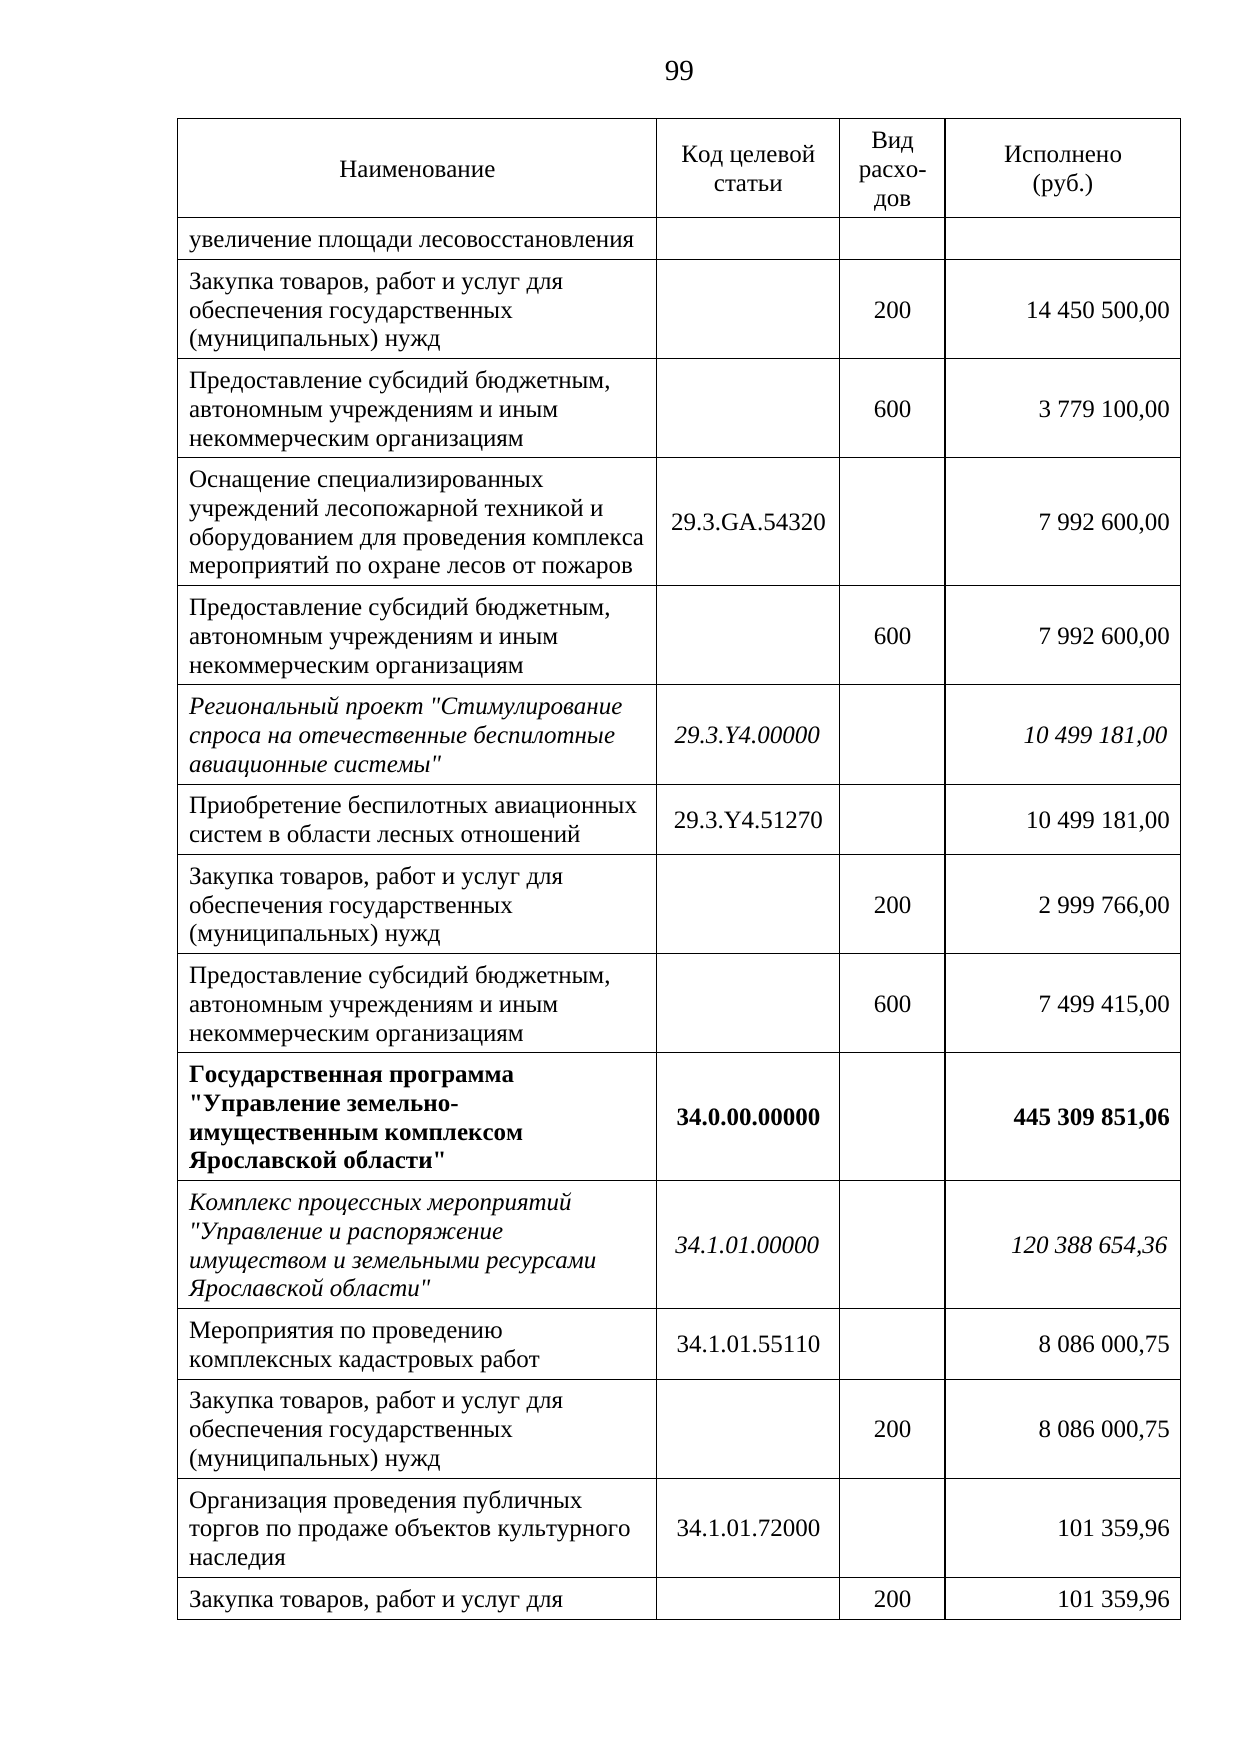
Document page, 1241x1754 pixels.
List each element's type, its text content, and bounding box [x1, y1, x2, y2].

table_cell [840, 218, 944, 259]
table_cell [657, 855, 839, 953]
table_header Вид расхо-дов [840, 119, 944, 217]
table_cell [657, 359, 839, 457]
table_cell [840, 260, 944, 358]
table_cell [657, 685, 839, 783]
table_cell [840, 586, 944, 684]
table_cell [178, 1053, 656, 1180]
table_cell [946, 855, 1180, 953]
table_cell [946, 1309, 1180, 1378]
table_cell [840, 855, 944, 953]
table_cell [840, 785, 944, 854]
table_header Наименование [178, 119, 656, 217]
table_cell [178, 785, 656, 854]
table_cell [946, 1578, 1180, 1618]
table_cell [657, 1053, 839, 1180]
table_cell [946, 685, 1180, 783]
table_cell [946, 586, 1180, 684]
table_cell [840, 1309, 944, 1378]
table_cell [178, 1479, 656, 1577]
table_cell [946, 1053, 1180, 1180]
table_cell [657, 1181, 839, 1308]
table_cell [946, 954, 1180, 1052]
table_header Исполнено (руб.) [946, 119, 1180, 217]
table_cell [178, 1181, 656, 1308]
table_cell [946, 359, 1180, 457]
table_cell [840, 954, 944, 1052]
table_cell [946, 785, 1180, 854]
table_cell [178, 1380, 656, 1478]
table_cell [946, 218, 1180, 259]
table_header Код целевой статьи [657, 119, 839, 217]
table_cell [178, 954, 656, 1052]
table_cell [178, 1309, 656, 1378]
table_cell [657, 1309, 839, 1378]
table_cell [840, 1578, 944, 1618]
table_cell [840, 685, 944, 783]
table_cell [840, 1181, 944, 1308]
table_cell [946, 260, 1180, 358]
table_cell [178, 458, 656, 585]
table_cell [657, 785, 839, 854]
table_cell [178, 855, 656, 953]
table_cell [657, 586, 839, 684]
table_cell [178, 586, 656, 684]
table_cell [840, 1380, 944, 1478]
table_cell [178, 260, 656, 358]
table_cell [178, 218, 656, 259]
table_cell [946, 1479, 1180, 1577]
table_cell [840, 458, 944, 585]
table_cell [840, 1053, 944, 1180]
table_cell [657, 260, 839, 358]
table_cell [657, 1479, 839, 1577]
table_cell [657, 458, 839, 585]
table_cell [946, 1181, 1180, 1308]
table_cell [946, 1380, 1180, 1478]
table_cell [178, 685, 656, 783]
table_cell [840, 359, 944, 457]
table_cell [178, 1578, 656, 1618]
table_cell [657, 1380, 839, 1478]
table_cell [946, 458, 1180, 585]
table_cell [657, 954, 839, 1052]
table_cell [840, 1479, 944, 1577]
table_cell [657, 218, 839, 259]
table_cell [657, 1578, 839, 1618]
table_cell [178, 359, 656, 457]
